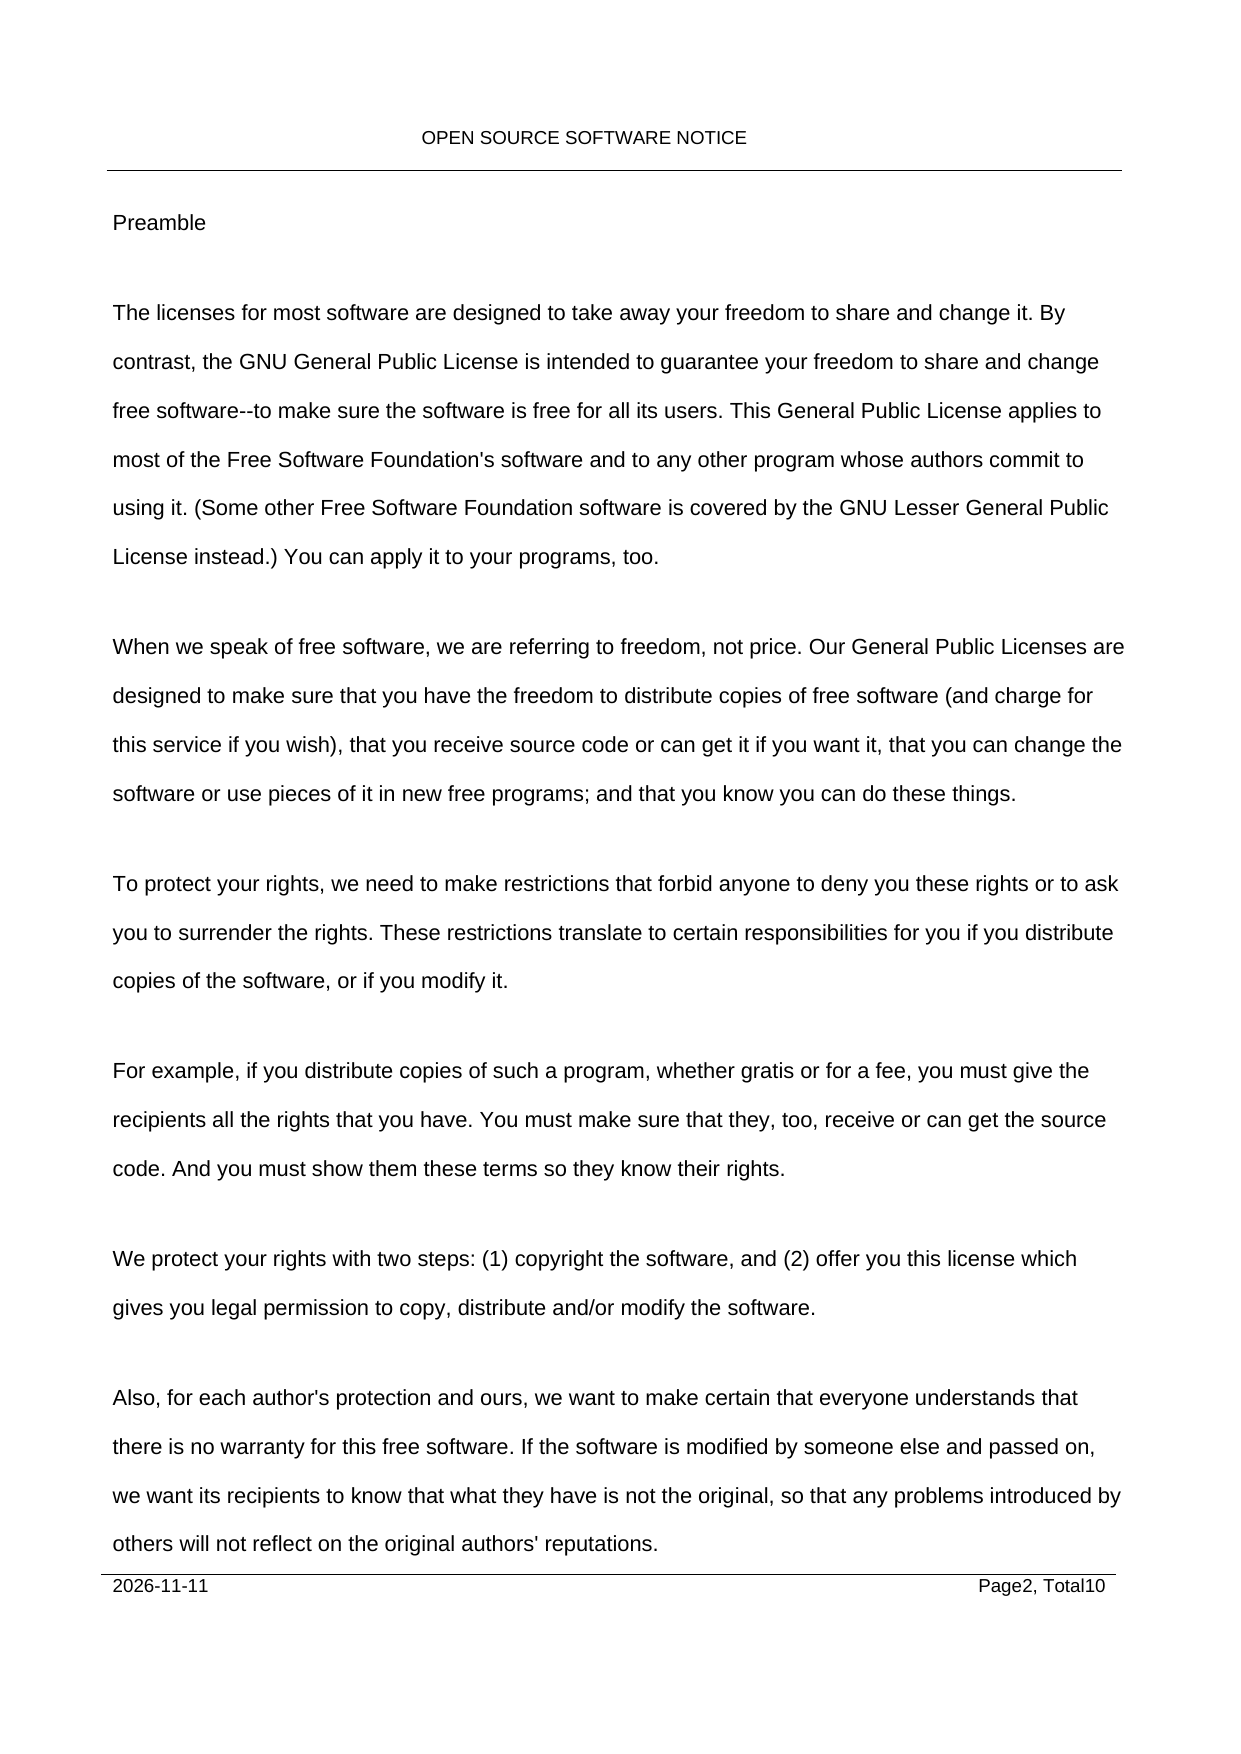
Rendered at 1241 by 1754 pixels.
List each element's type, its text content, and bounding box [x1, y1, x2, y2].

text Preamble [112, 206, 1128, 239]
text Also, for each author's protection and ours, we want to make certain that everyone understands that there is no warranty for this free software. If the software is modified by someone else and passed on, we want its recipients to know that what they have is not the original, so that any problems introduced by others will not reflect on the original authors' reputations. [112, 1381, 1128, 1560]
text The licenses for most software are designed to take away your freedom to share and change it. By contrast, the GNU General Public License is intended to guarantee your freedom to share and change free software--to make sure the software is free for all its users. This General Public License applies to most of the Free Software Foundation's software and to any other program whose authors commit to using it. (Some other Free Software Foundation software is covered by the GNU Lesser General Public License instead.) You can apply it to your programs, too. [112, 297, 1128, 573]
text For example, if you distribute copies of such a program, whether gratis or for a fee, you must give the recipients all the rights that you have. You must make sure that they, too, receive or can get the source code. And you must show them these terms so they know their rights. [112, 1055, 1128, 1185]
text When we speak of free software, we are referring to freedom, not price. Our General Public Licenses are designed to make sure that you have the freedom to distribute copies of free software (and charge for this service if you wish), that you receive source code or can get it if you want it, that you can change the software or use pieces of it in new free programs; and that you know you can do these things. [112, 631, 1128, 809]
text To protect your rights, we need to make restrictions that forbid anyone to deny you these rights or to ask you to surrender the rights. These restrictions translate to certain responsibilities for you if you distribute copies of the software, or if you modify it. [112, 867, 1128, 997]
text We protect your rights with two steps: (1) copyright the software, and (2) offer you this license which gives you legal permission to copy, distribute and/or modify the software. [112, 1242, 1128, 1324]
